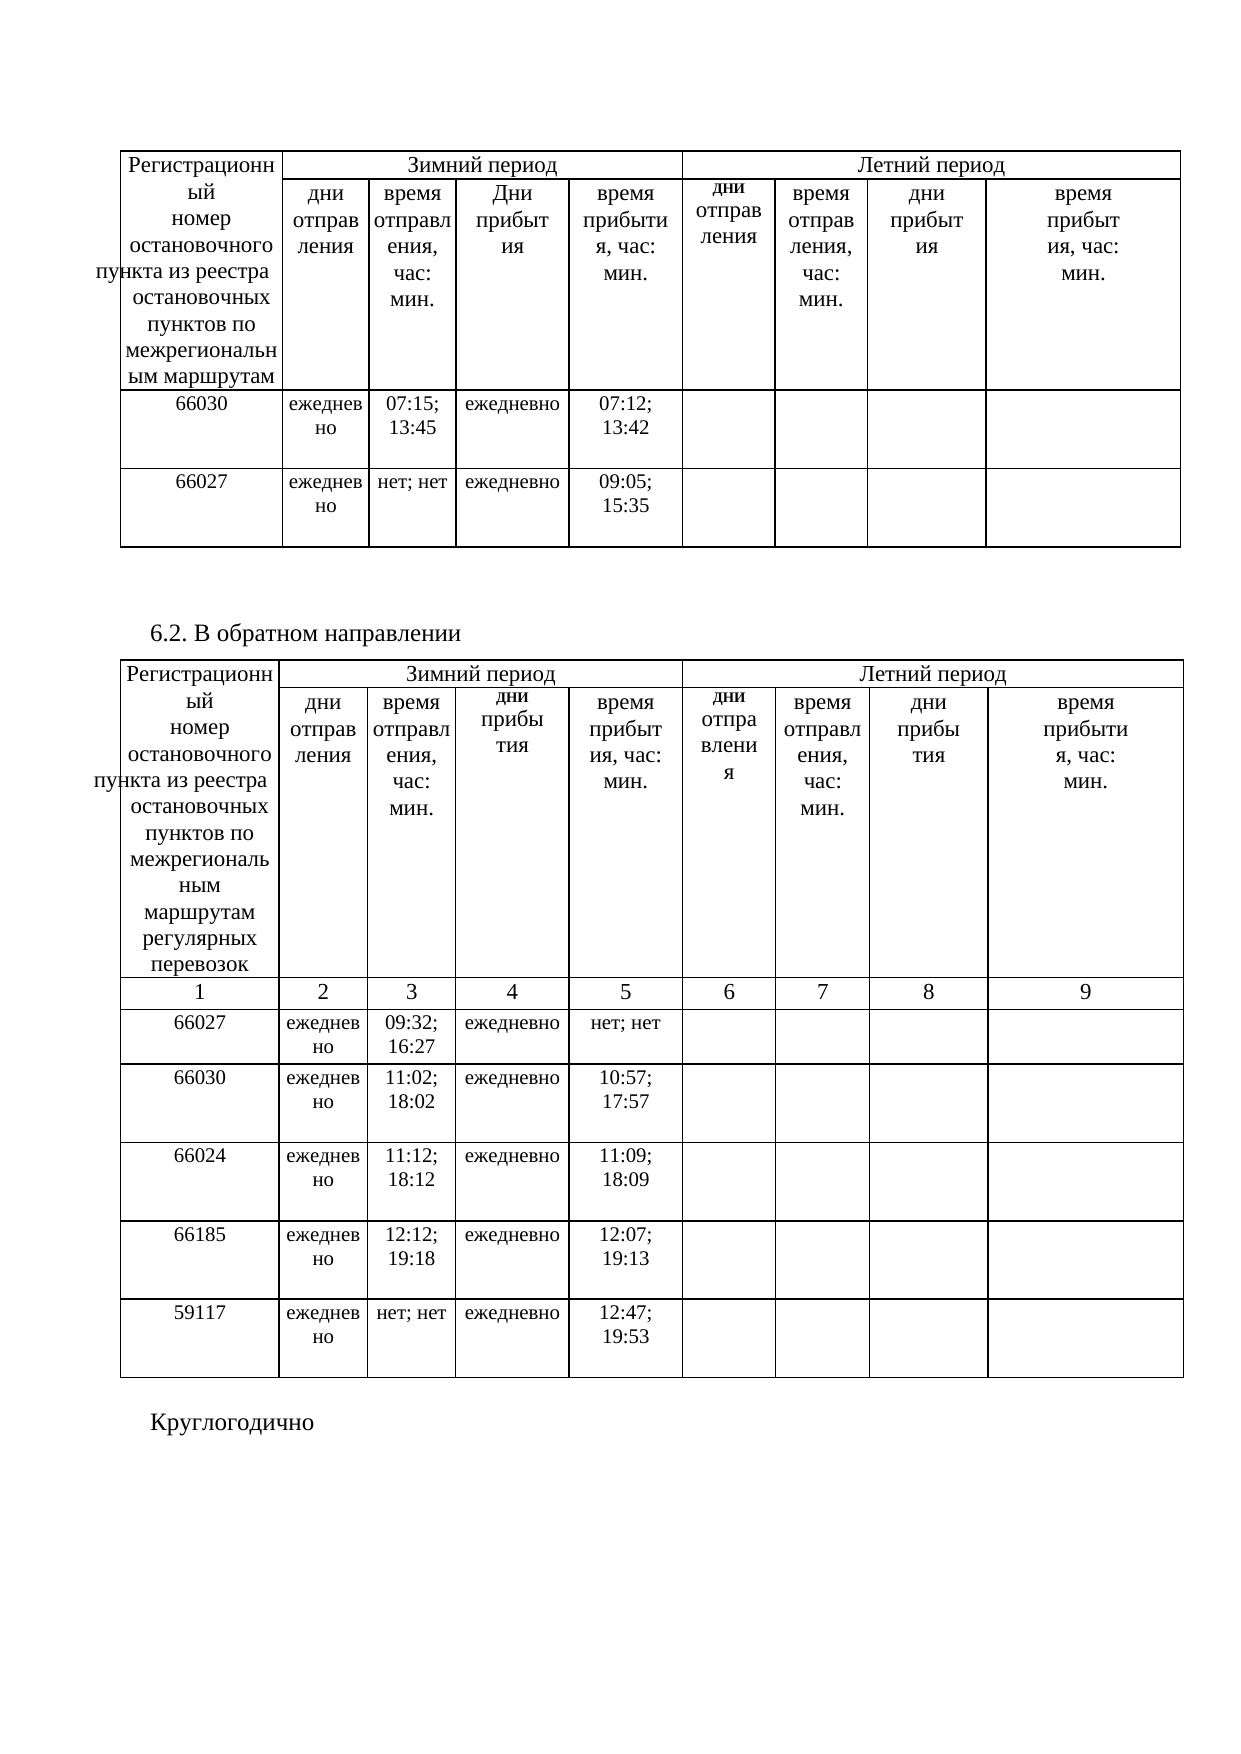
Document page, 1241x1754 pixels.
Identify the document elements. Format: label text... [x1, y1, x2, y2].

table_cell время отправл ения, час: мин. [368, 688, 455, 977]
table_cell [989, 1300, 1183, 1377]
table_cell ежедневно [283, 391, 368, 468]
table_cell время прибыти я, час: мин. [989, 688, 1183, 977]
table_cell 4 [456, 978, 568, 1009]
table_cell дни прибыт ия [868, 180, 985, 389]
table_cell [776, 1065, 869, 1141]
table_cell 07:15; 13:45 [370, 391, 455, 468]
table_cell 12:12; 19:18 [368, 1222, 455, 1298]
table_cell [989, 1222, 1183, 1298]
table_cell 66030 [121, 1065, 278, 1141]
text 6.2. В обратном направлении [150, 618, 1090, 646]
table_cell [868, 469, 985, 546]
table_cell 1 [121, 978, 278, 1009]
table_cell [870, 1143, 987, 1220]
table_cell 3 [368, 978, 455, 1009]
table_cell ежедневно [456, 1222, 568, 1298]
table_cell 11:02; 18:02 [368, 1065, 455, 1141]
table_cell 59117 [121, 1300, 278, 1377]
table_cell нет; нет [570, 1010, 682, 1063]
table_cell 09:05; 15:35 [570, 469, 682, 546]
table_cell нет; нет [368, 1300, 455, 1377]
table_cell [776, 1300, 869, 1377]
table_cell ежедневно [456, 1010, 568, 1063]
table_cell ежедневно [456, 1143, 568, 1220]
table_cell ежедневно [283, 469, 368, 546]
table_cell [870, 1010, 987, 1063]
table_cell [776, 391, 867, 468]
table_cell [776, 1222, 869, 1298]
table_cell 2 [280, 978, 367, 1009]
table_cell дни отправ ления [283, 180, 368, 389]
table_cell [776, 469, 867, 546]
table_cell 8 [870, 978, 987, 1009]
table_cell время отправ ления, час: мин. [776, 180, 867, 389]
table_cell [987, 469, 1180, 546]
table_cell [683, 1143, 775, 1220]
table_cell 11:12; 18:12 [368, 1143, 455, 1220]
table_cell [870, 1065, 987, 1141]
table_cell ежедневно [280, 1143, 367, 1220]
table_cell 12:07; 19:13 [570, 1222, 682, 1298]
table_cell [683, 1222, 775, 1298]
table_cell ДНИ прибы тия [456, 688, 568, 977]
table_cell ежедневно [280, 1065, 367, 1141]
table_cell 66185 [121, 1222, 278, 1298]
table_cell [683, 391, 774, 468]
table_cell [868, 391, 985, 468]
table_header Зимний период [280, 661, 682, 687]
table_cell [989, 1143, 1183, 1220]
table_cell 10:57; 17:57 [570, 1065, 682, 1141]
table_cell 5 [570, 978, 682, 1009]
table_cell ежедневно [280, 1010, 367, 1063]
table_cell ДНИ отправ ления [683, 180, 774, 389]
table_cell [683, 469, 774, 546]
table_header Летний период [683, 152, 1180, 178]
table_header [121, 152, 282, 389]
text Круглогодично [150, 1407, 1090, 1436]
table_cell [683, 1065, 775, 1141]
table_cell ежедневно [280, 1222, 367, 1298]
table_cell [683, 1300, 775, 1377]
table_cell [987, 391, 1180, 468]
table_cell 66027 [121, 469, 282, 546]
table_cell ежедневно [457, 469, 568, 546]
table_cell время отправл ения, час: мин. [776, 688, 869, 977]
table_cell [776, 1010, 869, 1063]
table_cell 07:12; 13:42 [570, 391, 682, 468]
table_cell дни прибы тия [870, 688, 987, 977]
table_header Регистрационный номер остановочного пункта из реестра остановочных пунктов по межрегиональным маршрутам регулярных перевозок [121, 661, 278, 977]
table_cell время отправл ения, час: мин. [370, 180, 455, 389]
table_cell 6 [683, 978, 775, 1009]
table_cell 12:47; 19:53 [570, 1300, 682, 1377]
table_cell [776, 1143, 869, 1220]
table_cell ежедневно [457, 391, 568, 468]
table_cell 09:32; 16:27 [368, 1010, 455, 1063]
table_cell Дни прибыт ия [457, 180, 568, 389]
table_header Зимний период [283, 152, 682, 178]
table_cell 66024 [121, 1143, 278, 1220]
table_cell 66030 [121, 391, 282, 468]
table_cell время прибыт ия, час: мин. [570, 688, 682, 977]
table_cell время прибыт ия, час: мин. [987, 180, 1180, 389]
table_cell ежедневно [456, 1300, 568, 1377]
table_cell ДНИ отпра влени я [683, 688, 775, 977]
table_cell ежедневно [456, 1065, 568, 1141]
table_cell 7 [776, 978, 869, 1009]
table_cell ежедневно [280, 1300, 367, 1377]
table_cell [683, 1010, 775, 1063]
table_cell [989, 1065, 1183, 1141]
table_cell 11:09; 18:09 [570, 1143, 682, 1220]
table_cell 9 [989, 978, 1183, 1009]
table_cell нет; нет [370, 469, 455, 546]
table_cell дни отправ ления [280, 688, 367, 977]
table_cell [870, 1222, 987, 1298]
table_cell [989, 1010, 1183, 1063]
table_cell 66027 [121, 1010, 278, 1063]
table_cell [870, 1300, 987, 1377]
table_header Летний период [683, 661, 1183, 687]
table_cell время прибыти я, час: мин. [570, 180, 682, 389]
